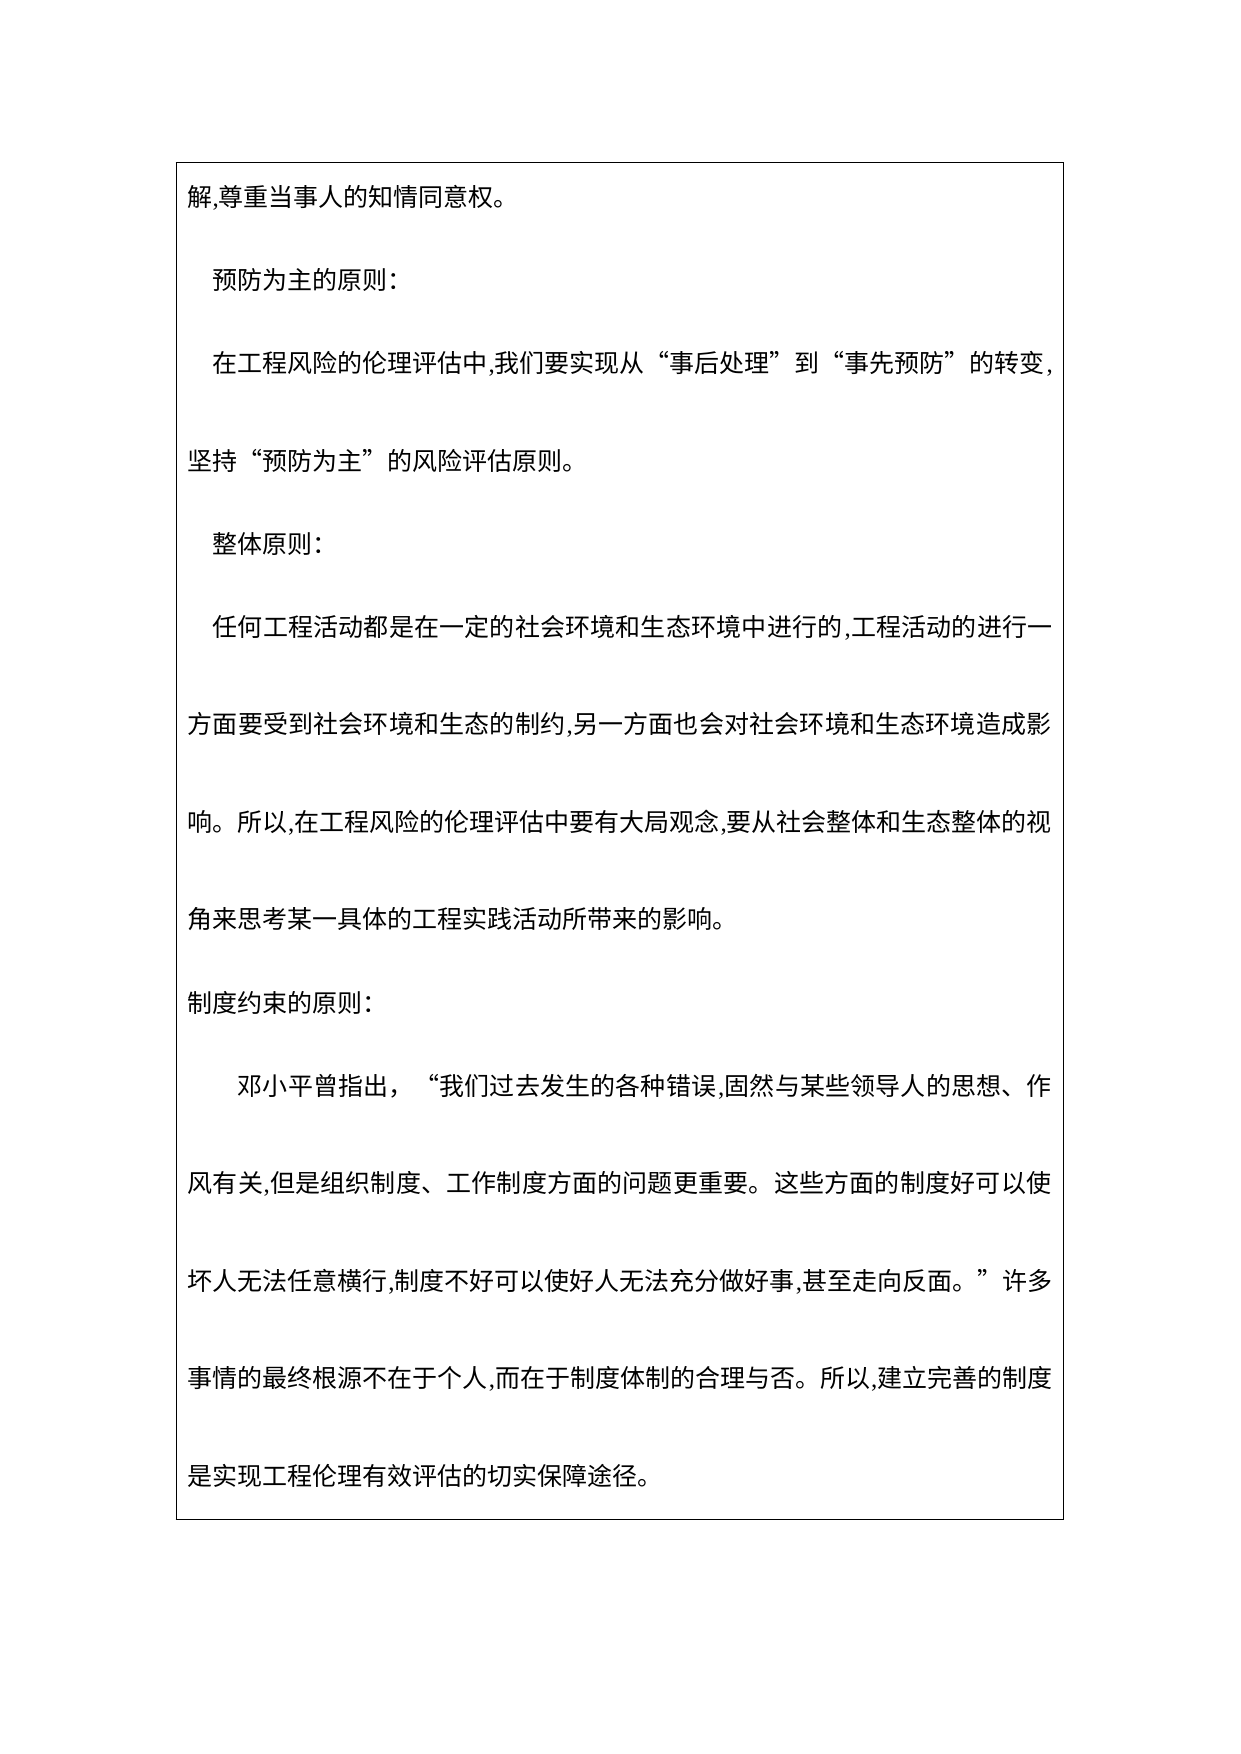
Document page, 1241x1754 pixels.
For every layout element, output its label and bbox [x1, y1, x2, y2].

table_cell [177, 163, 1063, 1519]
